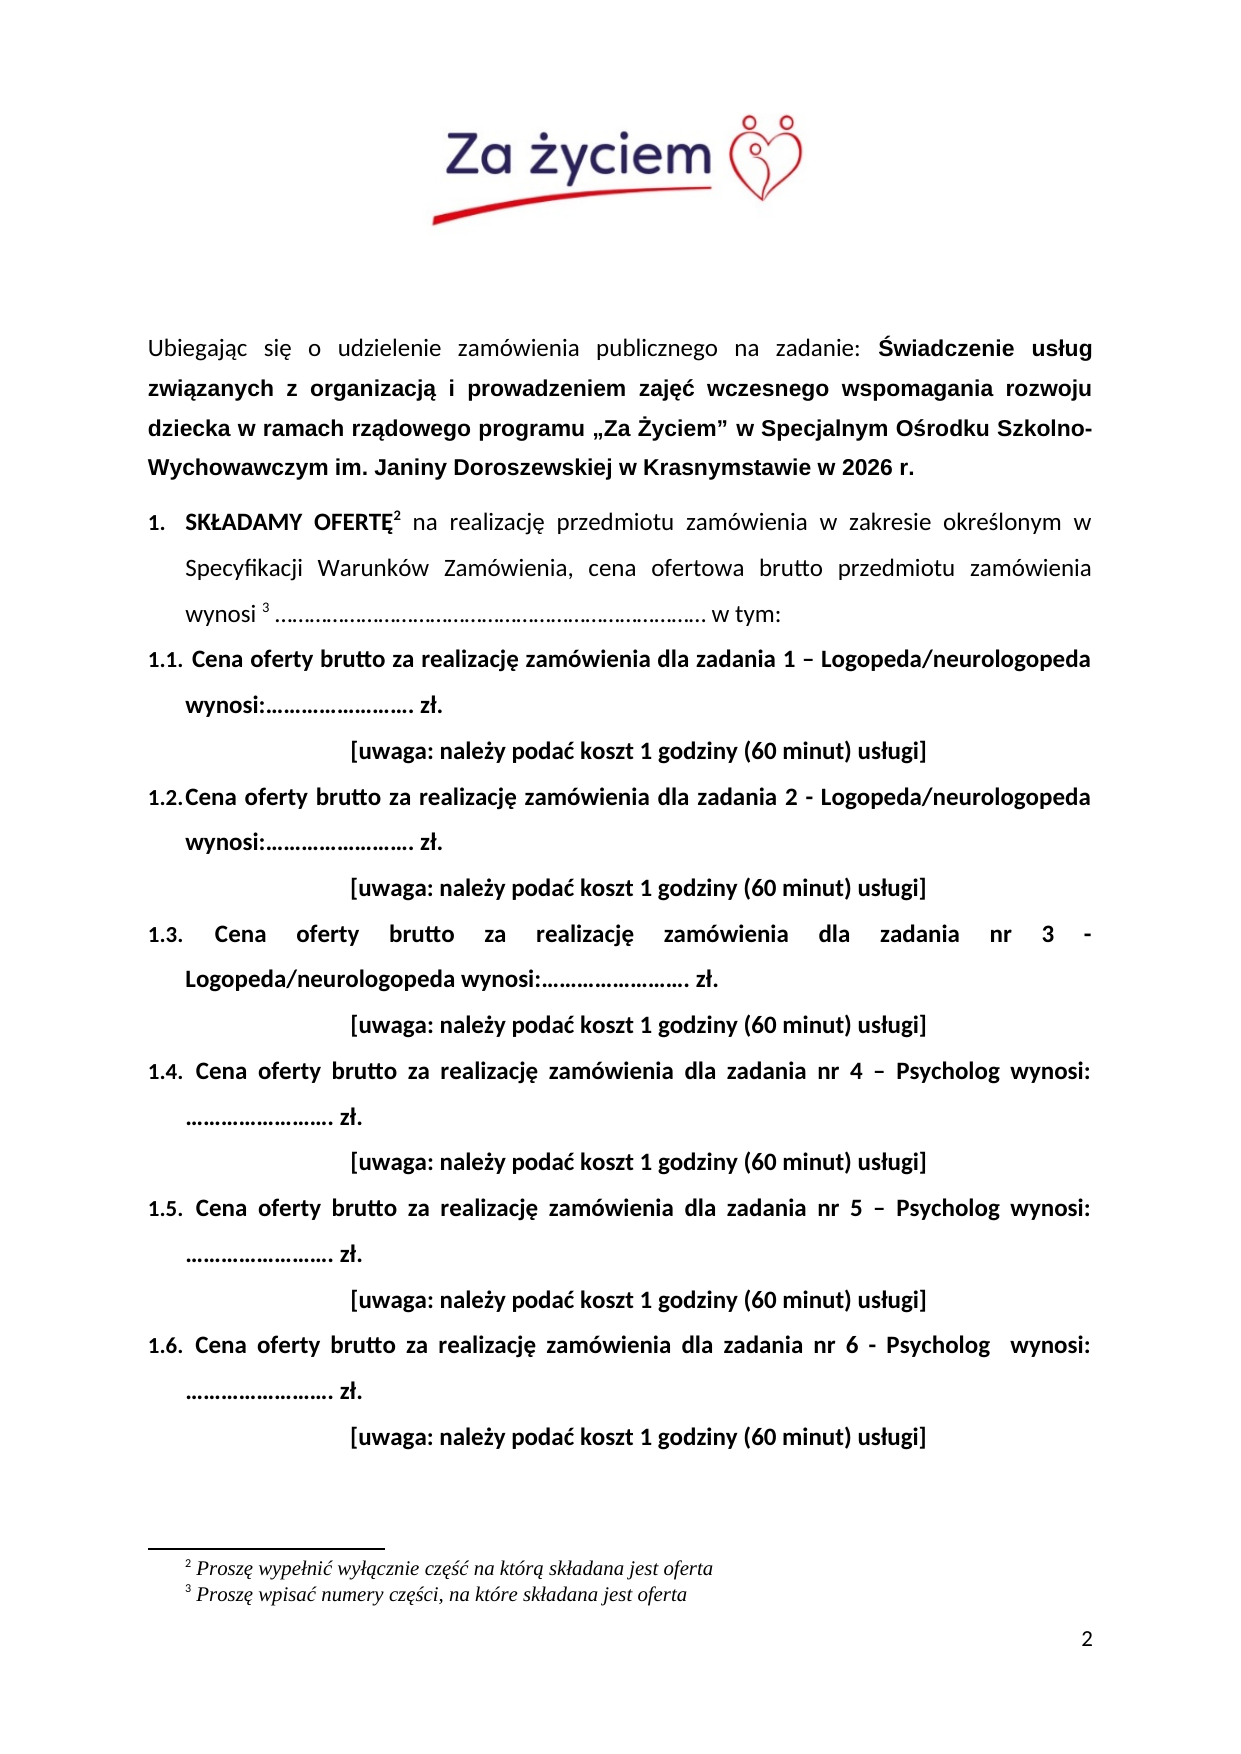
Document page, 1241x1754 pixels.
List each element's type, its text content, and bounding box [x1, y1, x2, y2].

list Cena oferty brutto za realizację zamówienia dla zadania nr 3 - Logopeda/neurologopeda wynosi:……………………. zł. [148, 918, 1093, 994]
text Ubiegając się o udzielenie zamówienia publicznego na zadanie: Świadczenie usług związanych z organizacją i prowadzeniem zajęć wczesnego wspomagania rozwoju dziecka w ramach rządowego programu „Za Życiem” w Specjalnym Ośrodku Szkolno-Wychowawczym im. Janiny Doroszewskiej w Krasnymstawie w 2026 r. [148, 332, 1093, 481]
list [uwaga: należy podać koszt 1 godziny (60 minut) usługi] [185, 1421, 1093, 1451]
list Cena oferty brutto za realizację zamówienia dla zadania nr 5 – Psycholog wynosi:……………………. zł. [148, 1192, 1093, 1268]
list SKŁADAMY OFERTĘ na realizację przedmiotu zamówienia w zakresie określonym w Specyfikacji Warunków Zamówienia, cena ofertowa brutto przedmiotu zamówienia wynosi ………………………………………………………………… w tym: [148, 506, 1093, 628]
list [uwaga: należy podać koszt 1 godziny (60 minut) usługi] [185, 872, 1093, 903]
list Cena oferty brutto za realizację zamówienia dla zadania 2 - Logopeda/neurologopeda wynosi:……………………. zł. [148, 781, 1093, 857]
picture [410, 45, 829, 286]
list Cena oferty brutto za realizację zamówienia dla zadania 1 – Logopeda/neurologopeda wynosi:……………………. zł. [148, 643, 1093, 720]
list [uwaga: należy podać koszt 1 godziny (60 minut) usługi] [185, 1147, 1093, 1177]
list [uwaga: należy podać koszt 1 godziny (60 minut) usługi] [185, 735, 1093, 766]
list [uwaga: należy podać koszt 1 godziny (60 minut) usługi] [185, 1284, 1093, 1314]
list Cena oferty brutto za realizację zamówienia dla zadania nr 4 – Psycholog wynosi:……………………. zł. [148, 1055, 1093, 1131]
list [uwaga: należy podać koszt 1 godziny (60 minut) usługi] [185, 1009, 1093, 1040]
list Cena oferty brutto za realizację zamówienia dla zadania nr 6 - Psycholog wynosi:……………………. zł. [148, 1329, 1093, 1406]
